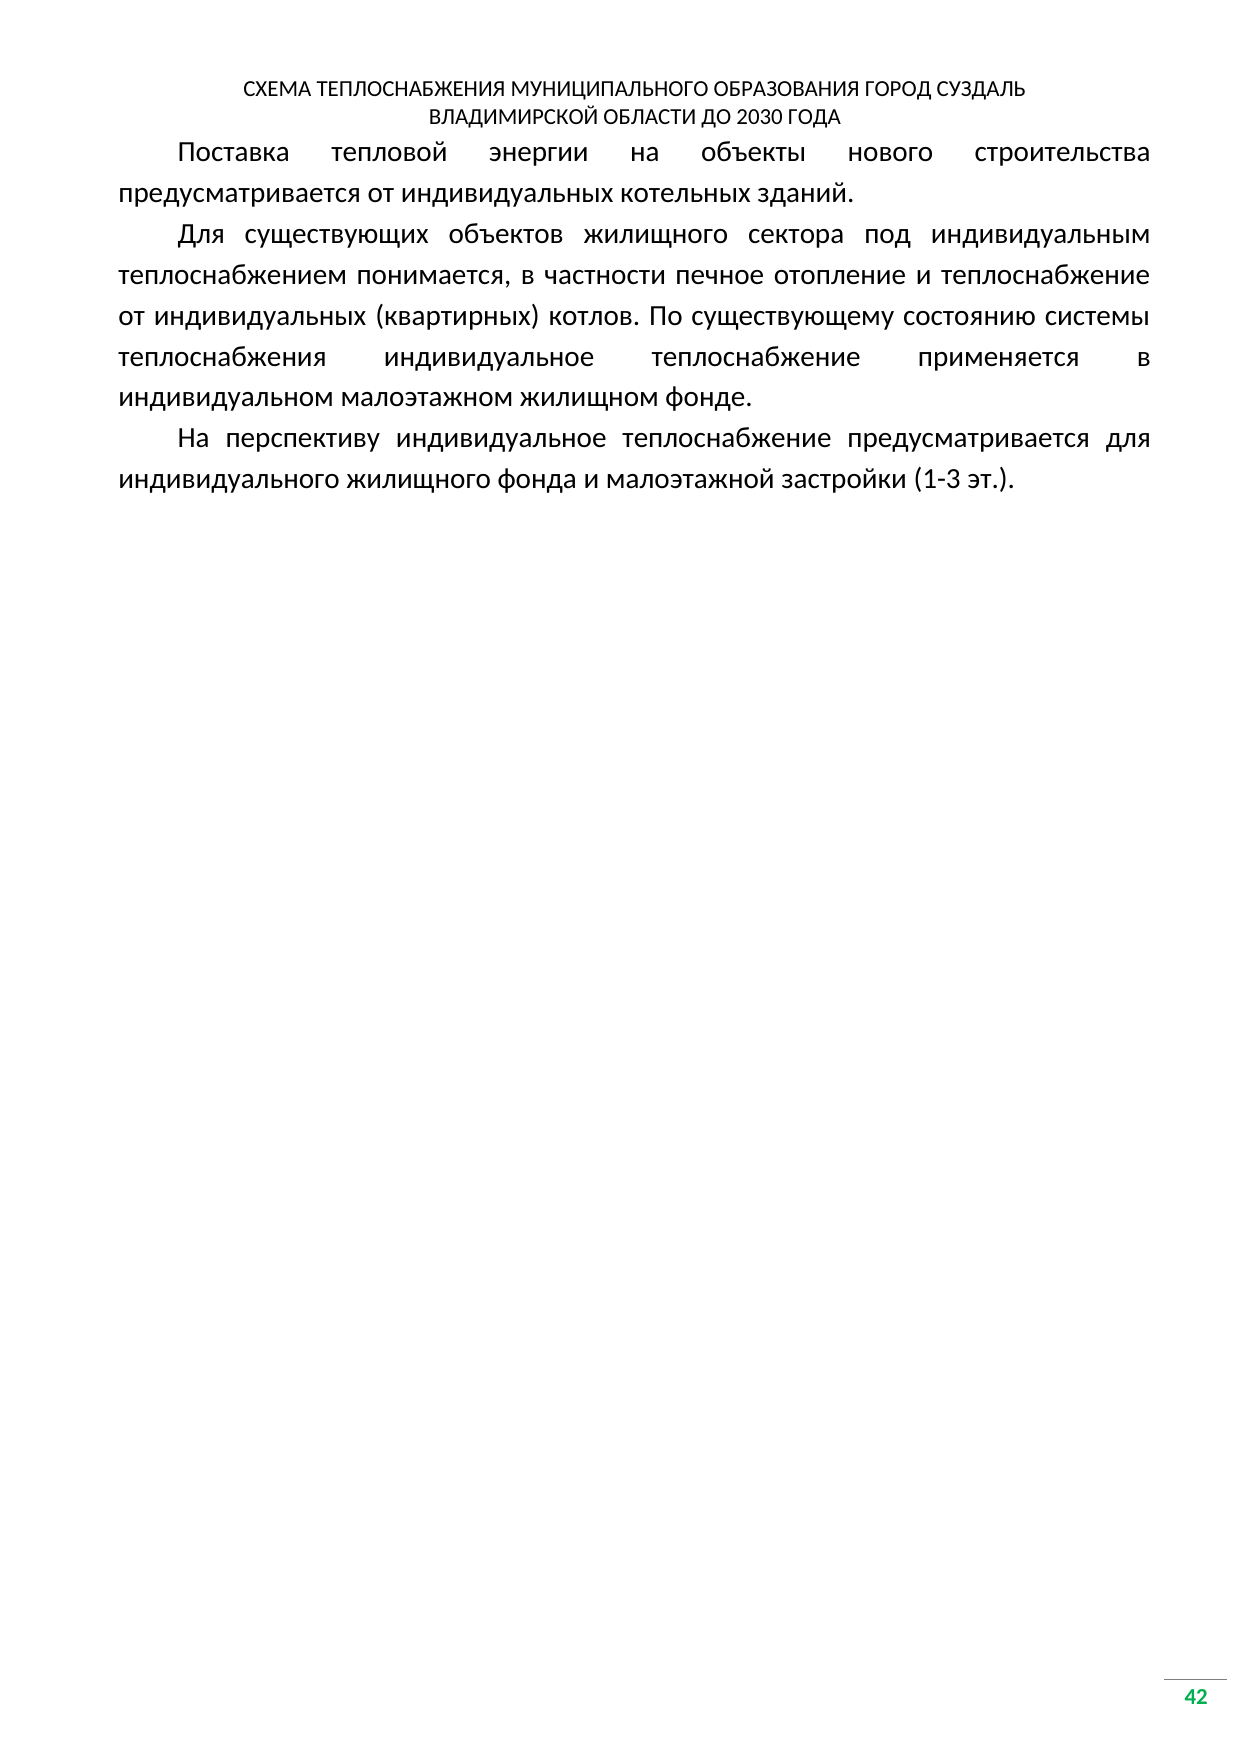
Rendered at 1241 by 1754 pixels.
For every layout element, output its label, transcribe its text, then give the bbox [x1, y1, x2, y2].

text На перспективу индивидуальное теплоснабжение предусматривается для индивидуального жилищного фонда и малоэтажной застройки (1-3 эт.). [118, 419, 1152, 496]
text Для существующих объектов жилищного сектора под индивидуальным теплоснабжением понимается, в частности печное отопление и теплоснабжение от индивидуальных (квартирных) котлов. По существующему состоянию системы теплоснабжения индивидуальное теплоснабжение применяется в индивидуальном малоэтажном жилищном фонде. [118, 215, 1152, 414]
text Поставка тепловой энергии на объекты нового строительства предусматривается от индивидуальных котельных зданий. [118, 133, 1152, 209]
